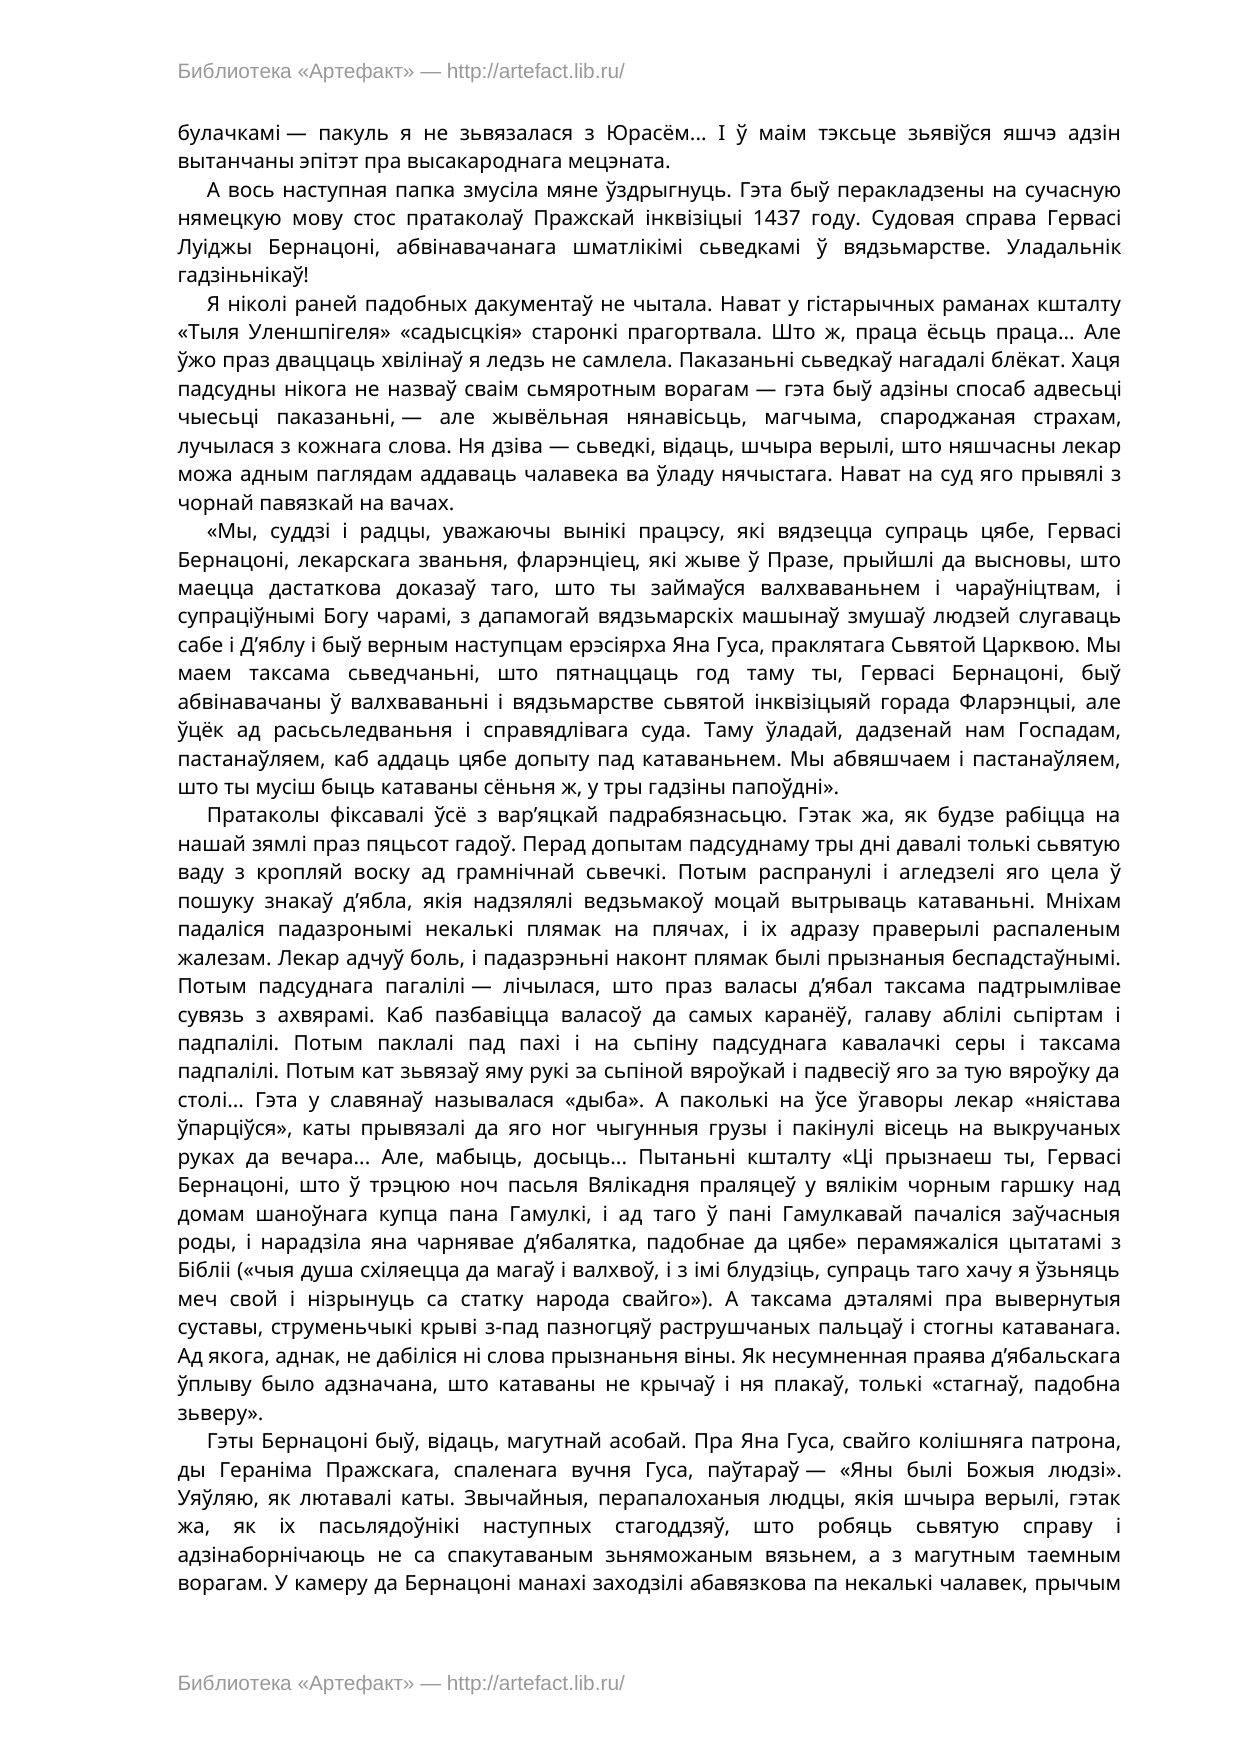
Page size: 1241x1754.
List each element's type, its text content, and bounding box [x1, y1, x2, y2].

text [177, 118, 1122, 175]
text «Мы, суддзі і радцы, уважаючы вынікі працэсу, які вядзецца супраць цябе, Гервасі Бернацоні, лекарскага званьня, фларэнціец, які жыве ў Празе, прыйшлі да высновы, што маецца дастаткова доказаў таго, што ты займаўся валхваваньнем і чараўніцтвам, і супраціўнымі Богу чарамі, з дапамогай вядзьмарскіх машынаў змушаў людзей слугаваць сабе і Д’яблу і быў верным наступцам ерэсіярха Яна Гуса, праклятага Сьвятой Царквою. Мы маем таксама сьведчаньні, што пятнаццаць год таму ты, Гервасі Бернацоні, быў абвінавачаны ў валхваваньні і вядзьмарстве сьвятой інквізіцыяй горада Фларэнцыі, але ўцёк ад расьсьледваньня і справядлівага суда. Таму ўладай, дадзенай нам Госпадам, пастанаўляем, каб аддаць цябе допыту пад катаваньнем. Мы абвяшчаем і пастанаўляем, што ты мусіш быць катаваны сёньня ж, у тры гадзіны папоўдні». [177, 516, 1122, 801]
text Пратаколы фіксавалі ўсё з вар’яцкай падрабязнасьцю. Гэтак жа, як будзе рабіцца на нашай зямлі праз пяцьсот гадоў. Перад допытам падсуднаму тры дні давалі толькі сьвятую ваду з кропляй воску ад грамнічнай сьвечкі. Потым распранулі і агледзелі яго цела ў пошуку знакаў д’ябла, якія надзялялі ведзьмакоў моцай вытрываць катаваньні. Мніхам падаліся падазронымі некалькі плямак на плячах, і іх адразу праверылі распаленым жалезам. Лекар адчуў боль, і падазрэньні наконт плямак былі прызнаныя беспадстаўнымі. Потым падсуднага пагалілі — лічылася, што праз валасы д’ябал таксама падтрымлівае сувязь з ахвярамі. Каб пазбавіцца валасоў да самых каранёў, галаву аблілі сьпіртам і падпалілі. Потым паклалі пад пахі і на сьпіну падсуднага кавалачкі серы і таксама падпалілі. Потым кат зьвязаў яму рукі за сьпіной вяроўкай і падвесіў яго за тую вяроўку да столі... Гэта у славянаў называлася «дыба». А паколькі на ўсе ўгаворы лекар «няістава ўпарціўся», каты прывязалі да яго ног чыгунныя грузы і пакінулі вісець на выкручаных руках да вечара... Але, мабыць, досыць... Пытаньні кшталту «Ці прызнаеш ты, Гервасі Бернацоні, што ў трэцюю ноч пасьля Вялікадня праляцеў у вялікім чорным гаршку над домам шаноўнага купца пана Гамулкі, і ад таго ў пані Гамулкавай пачаліся заўчасныя роды, і нарадзіла яна чарнявае д’ябалятка, падобнае да цябе» перамяжаліся цытатамі з Бібліі («чыя душа схіляецца да магаў і валхвоў, і з імі блудзіць, супраць таго хачу я ўзьняць меч свой і нізрынуць са статку народа свайго»). А таксама дэталямі пра вывернутыя суставы, струменьчыкі крыві з-пад пазногцяў раструшчаных пальцаў і стогны катаванага. Ад якога, аднак, не дабіліся ні слова прызнаньня віны. Як несумненная праява д’ябальскага ўплыву было адзначана, што катаваны не крычаў і ня плакаў, толькі «стагнаў, падобна зьверу». [177, 801, 1122, 1426]
text А вось наступная папка змусіла мяне ўздрыгнуць. Гэта быў перакладзены на сучасную нямецкую мову стос пратаколаў Пражскай інквізіцыі 1437 году. Судовая справа Гервасі Луіджы Бернацоні, абвінавачанага шматлікімі сьведкамі ў вядзьмарстве. Уладальнік гадзіньнікаў! [177, 175, 1122, 289]
text Я ніколі раней падобных дакументаў не чытала. Нават у гістарычных раманах кшталту «Тыля Уленшпігеля» «садысцкія» старонкі прагортвала. Што ж, праца ёсьць праца... Але ўжо праз дваццаць хвілінаў я ледзь не самлела. Паказаньні сьведкаў нагадалі блёкат. Хаця падсудны нікога не назваў сваім сьмяротным ворагам — гэта быў адзіны спосаб адвесьці чыесьці паказаньні, — але жывёльная нянавісьць, магчыма, спароджаная страхам, лучылася з кожнага слова. Ня дзіва — сьведкі, відаць, шчыра верылі, што няшчасны лекар можа адным паглядам аддаваць чалавека ва ўладу нячыстага. Нават на суд яго прывялі з чорнай павязкай на вачах. [177, 289, 1122, 516]
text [177, 1426, 1122, 1597]
